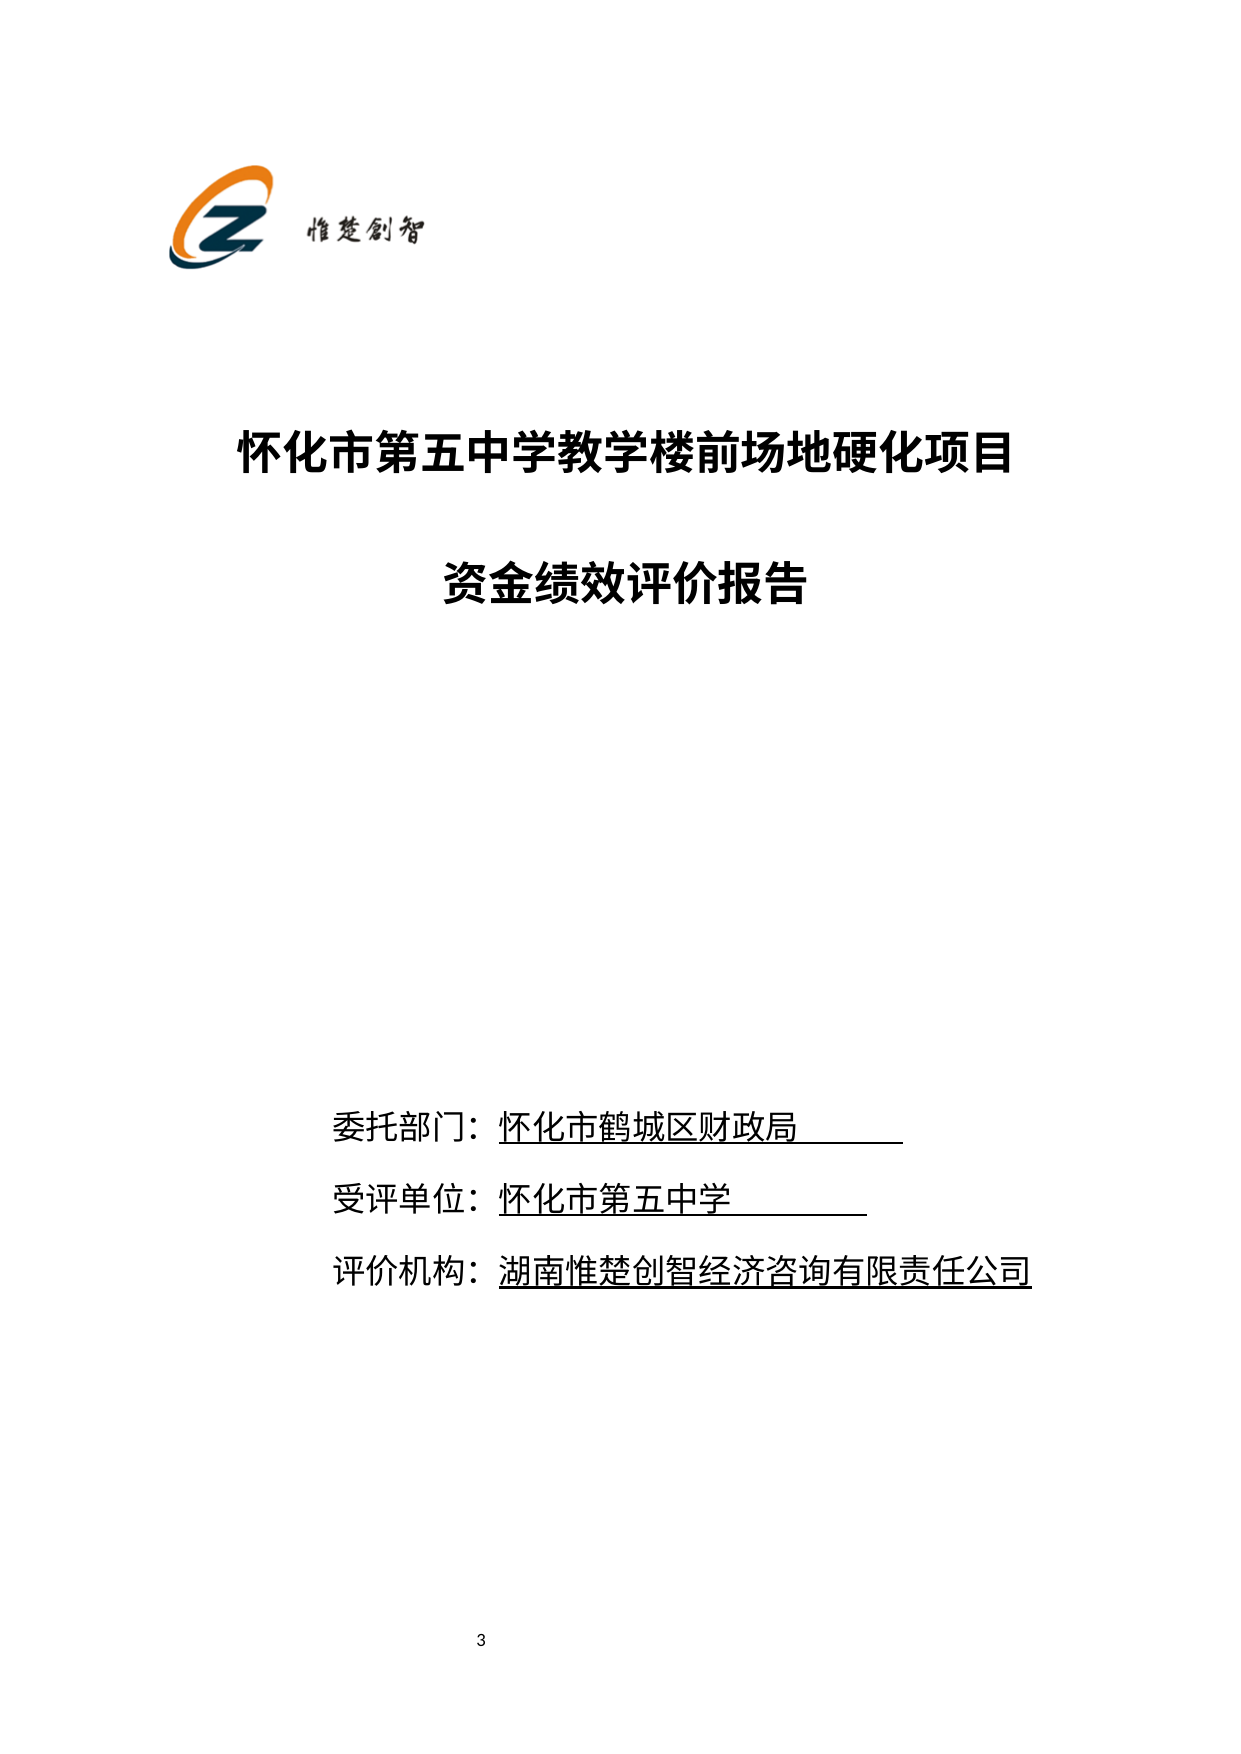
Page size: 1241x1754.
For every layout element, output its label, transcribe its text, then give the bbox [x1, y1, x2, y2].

text 评价机构：湖南惟楚创智经济咨询有限责任公司 [165, 1245, 1087, 1293]
text 资金绩效评价报告 [165, 531, 1087, 629]
text 怀化市第五中学教学楼前场地硬化项目 [165, 401, 1087, 498]
text 委托部门：怀化市鹤城区财政局 [165, 1101, 1087, 1149]
text 受评单位：怀化市第五中学 [165, 1173, 1087, 1221]
picture [165, 162, 430, 272]
